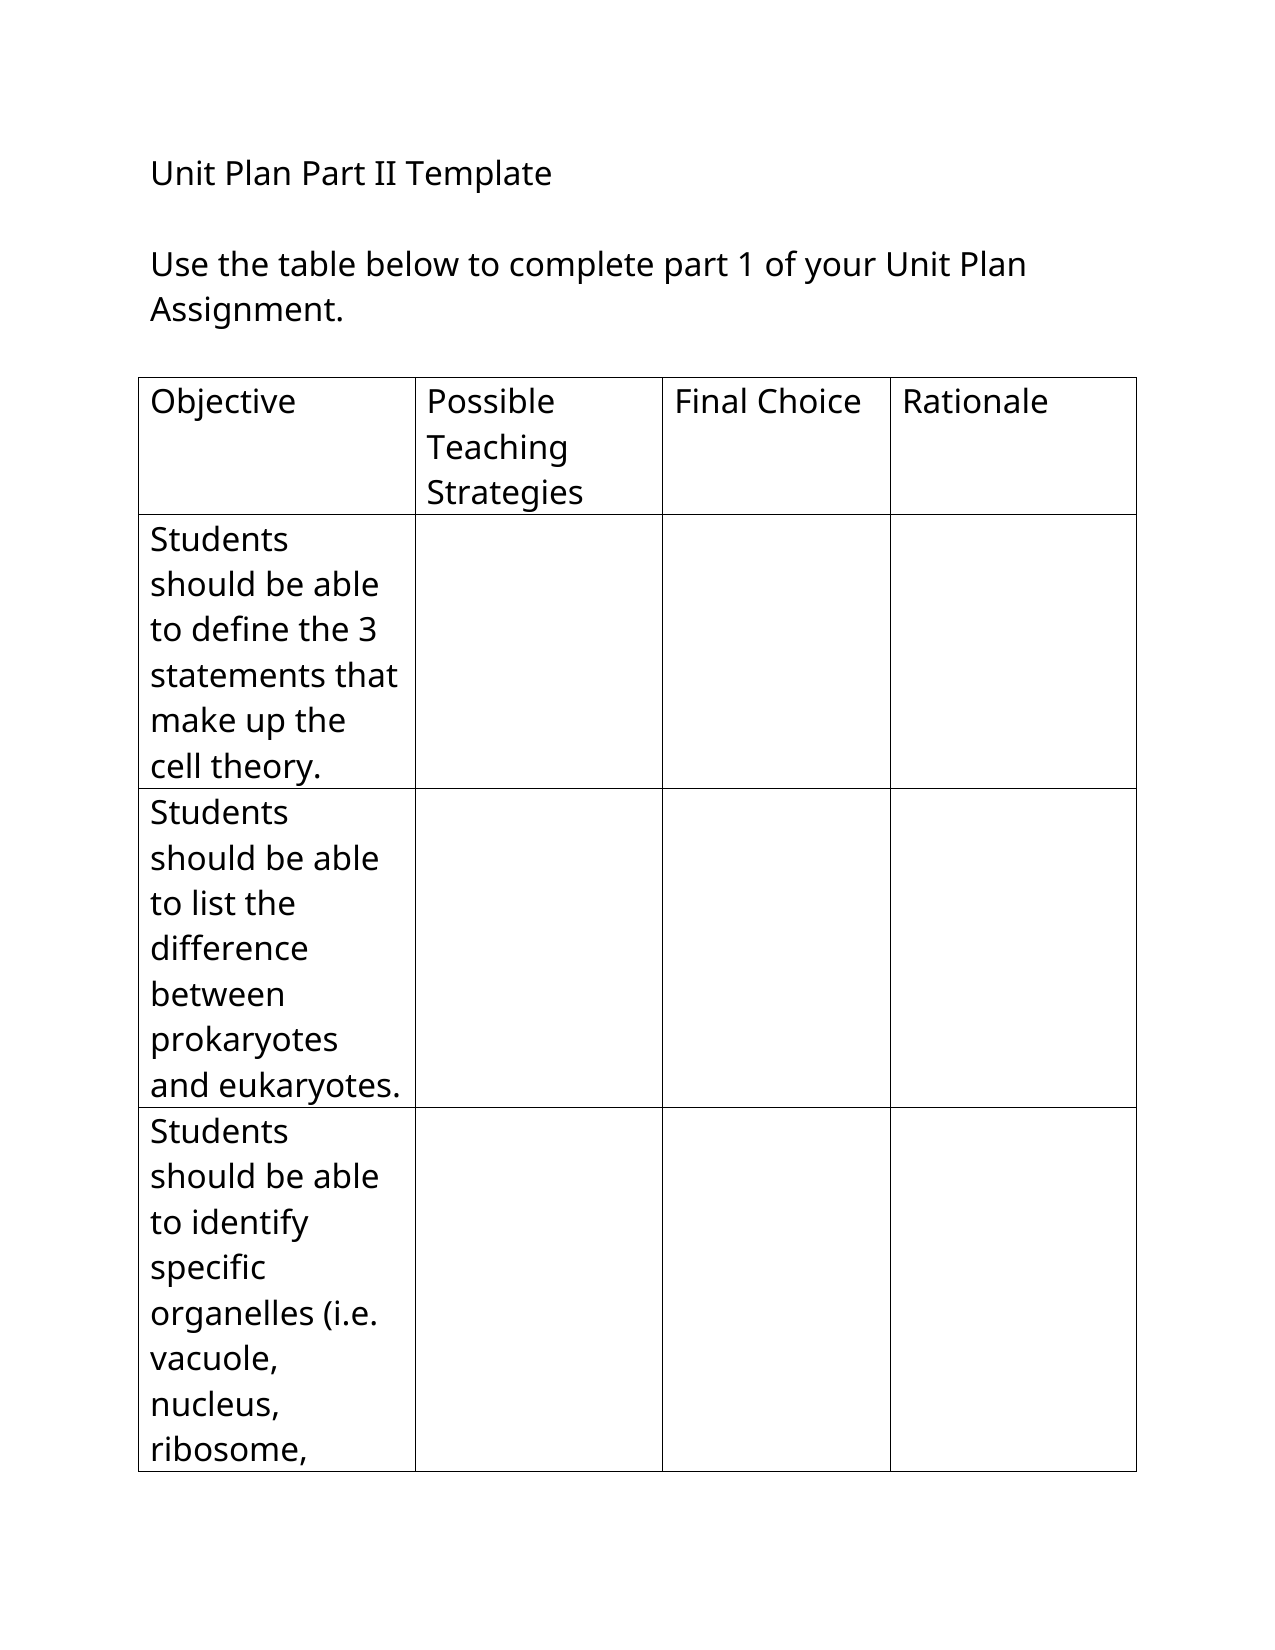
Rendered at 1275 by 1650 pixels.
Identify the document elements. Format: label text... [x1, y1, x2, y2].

table_header Possible Teaching Strategies [416, 378, 662, 514]
table_cell [663, 515, 890, 788]
table_cell [891, 1108, 1136, 1471]
table_cell [416, 515, 662, 788]
table_cell [891, 789, 1136, 1107]
text Use the table below to complete part 1 of your Unit Plan Assignment. [150, 241, 1125, 332]
table_cell Students should be able to list the difference between prokaryotes and eukaryotes. [139, 789, 415, 1107]
table_header Rationale [891, 378, 1136, 514]
table_cell [416, 789, 662, 1107]
table_cell [416, 1108, 662, 1471]
text Unit Plan Part II Template [150, 150, 1125, 195]
table_cell [663, 789, 890, 1107]
table_cell [891, 515, 1136, 788]
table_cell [139, 1108, 415, 1471]
table_cell Students should be able to define the 3 statements that make up the cell theory. [139, 515, 415, 788]
table_header Objective [139, 378, 415, 514]
table_cell [663, 1108, 890, 1471]
table_header Final Choice [663, 378, 890, 514]
